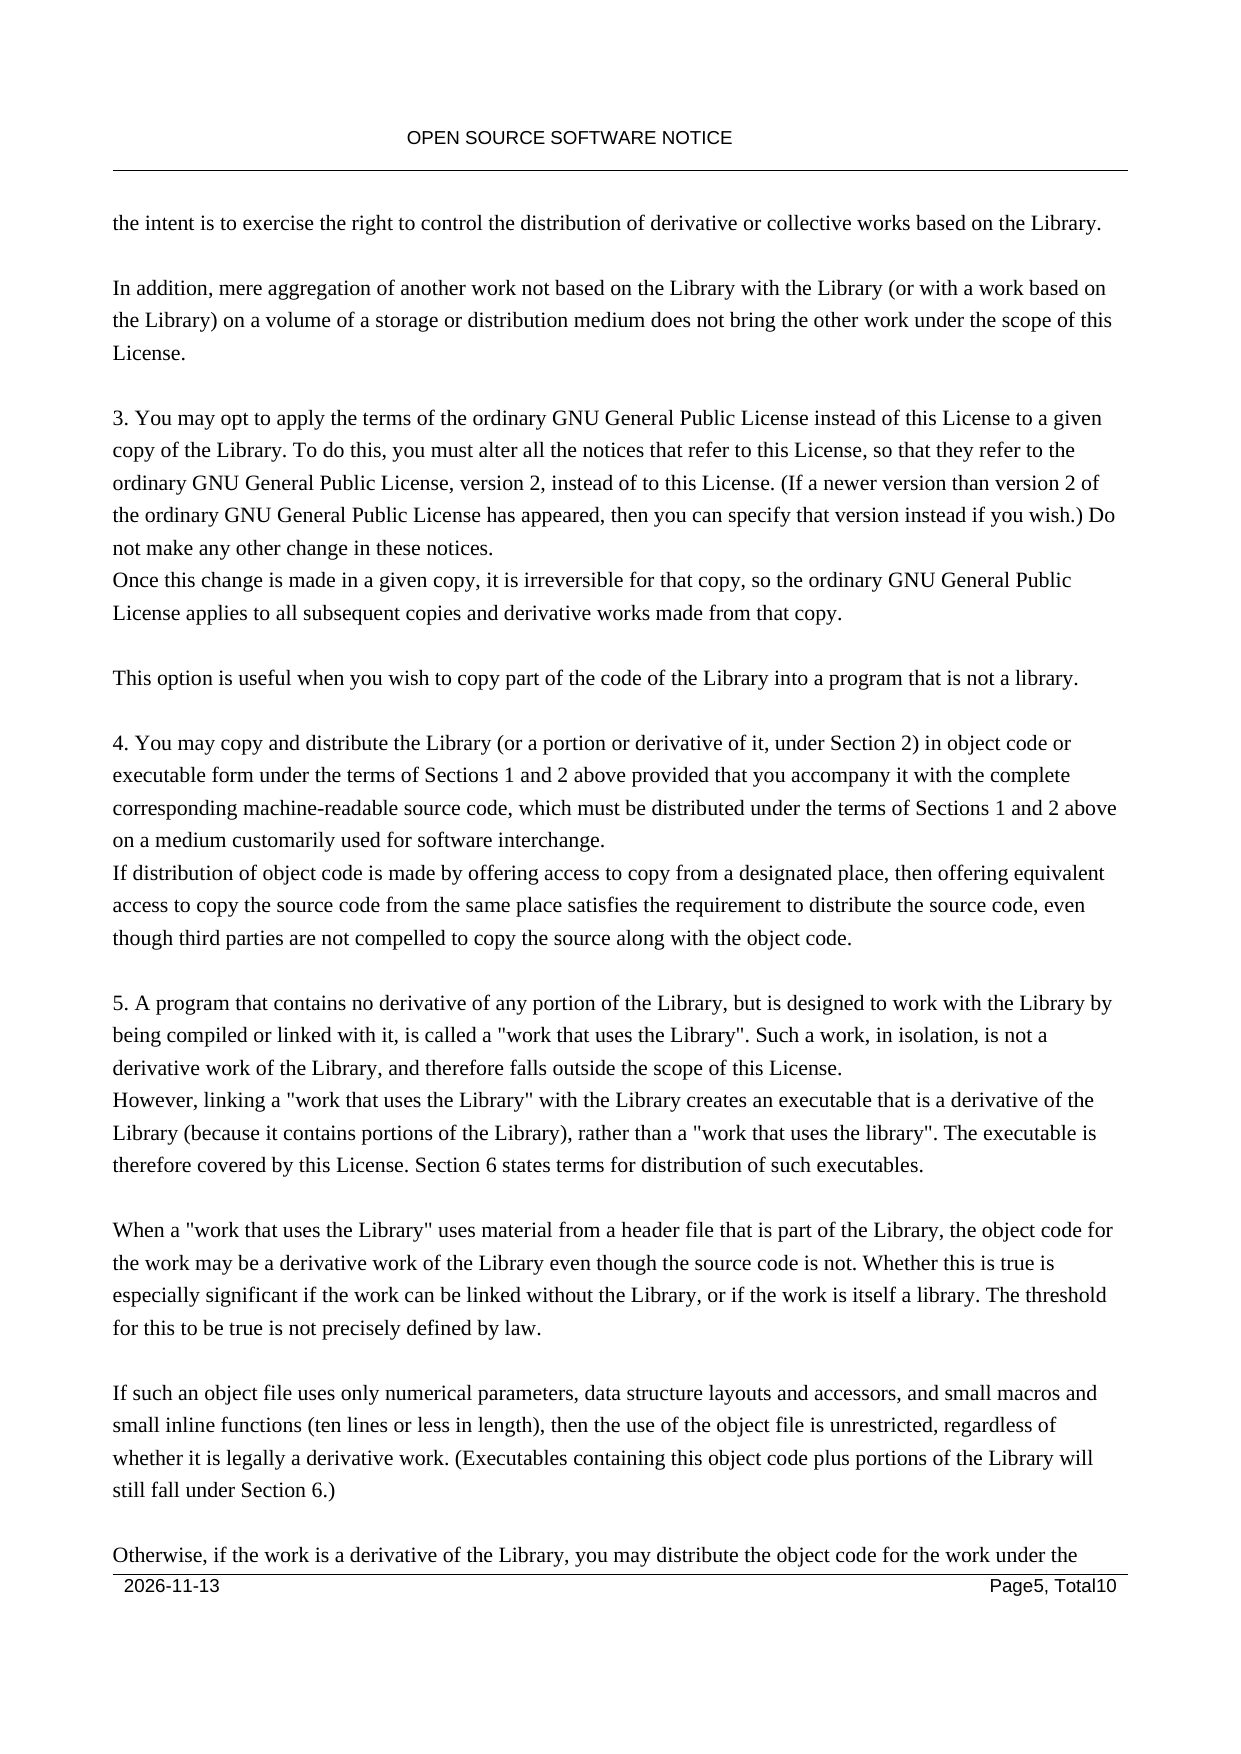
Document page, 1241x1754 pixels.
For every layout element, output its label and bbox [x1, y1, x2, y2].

text [112, 206, 1128, 1571]
